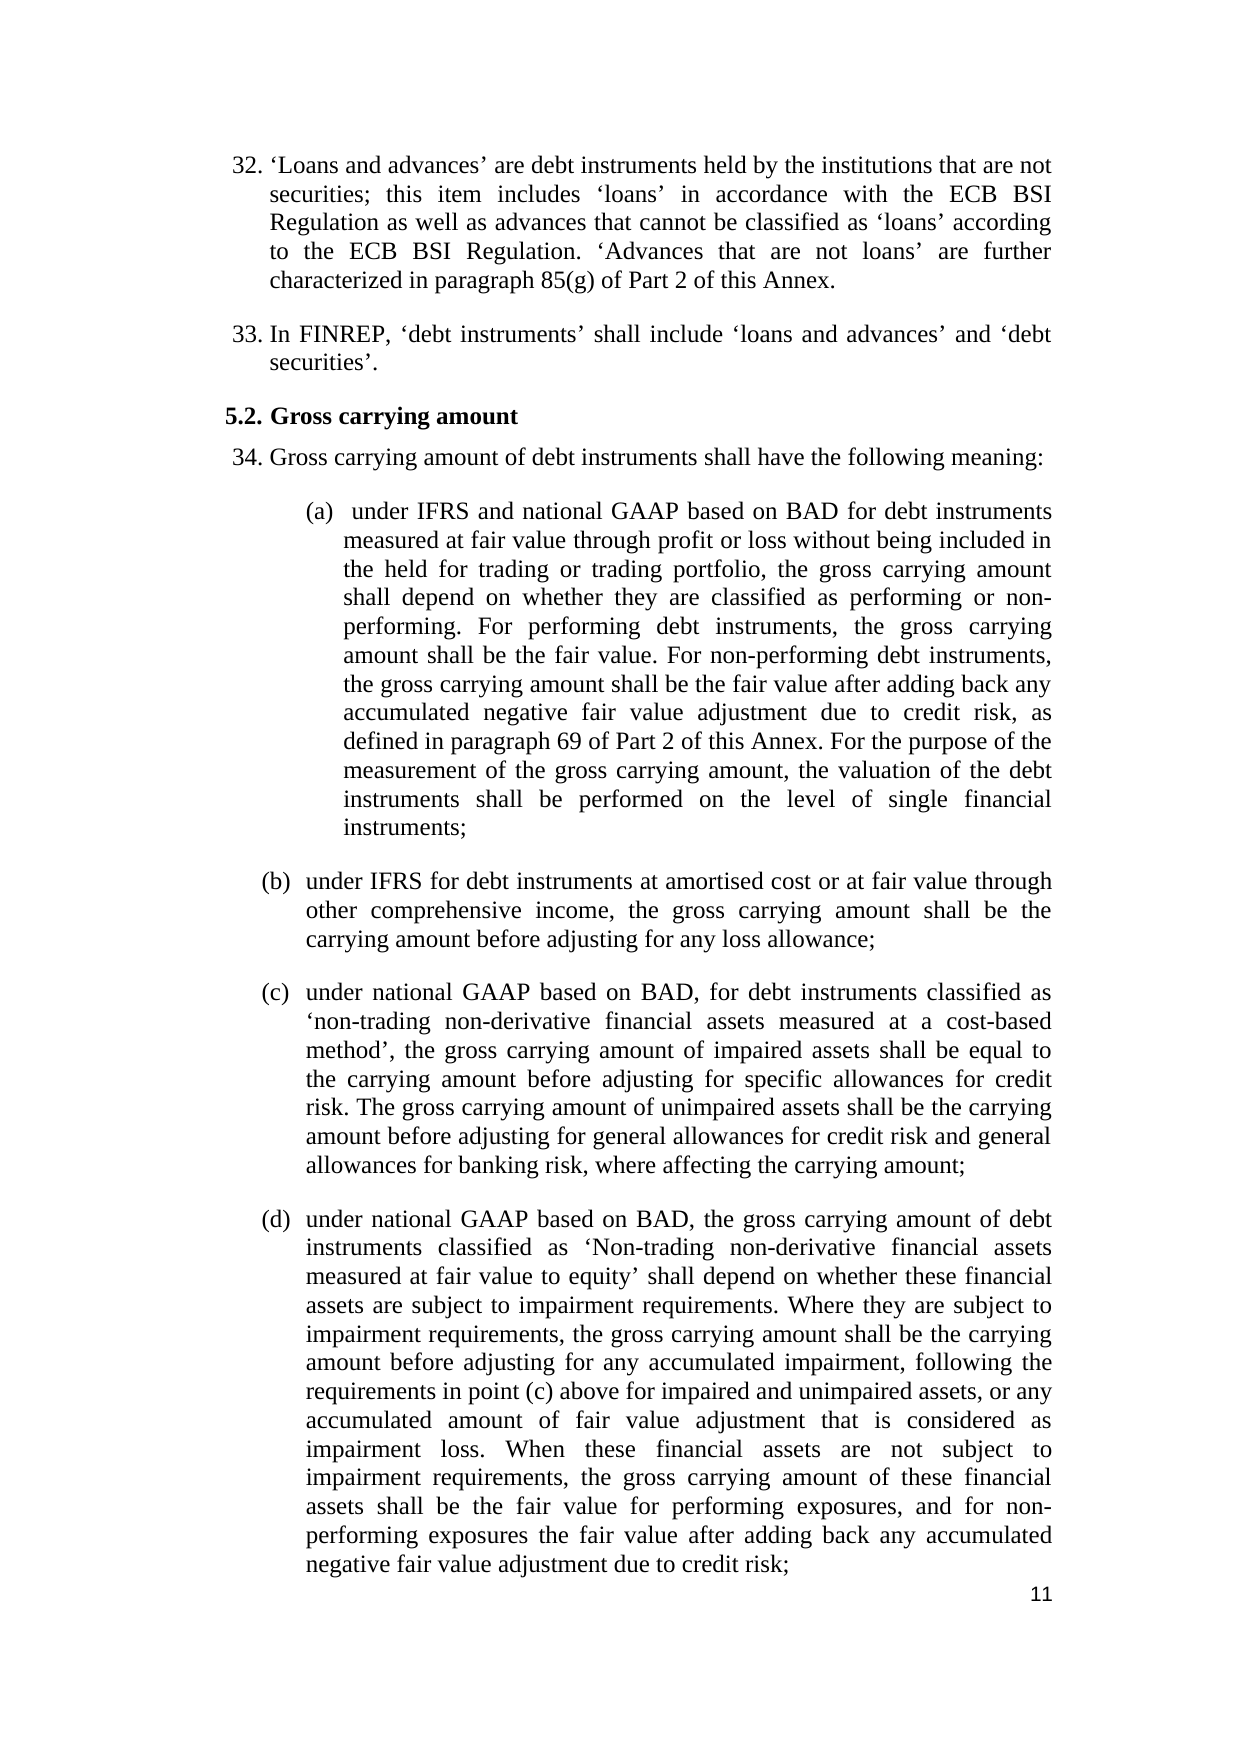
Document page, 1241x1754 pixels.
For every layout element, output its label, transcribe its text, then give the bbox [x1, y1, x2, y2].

subtitle Gross carrying amount [225, 401, 1053, 430]
text In FINREP, ‘debt instruments’ shall include ‘loans and advances’ and ‘debt securities’. [232, 319, 1053, 376]
text ‘Loans and advances’ are debt instruments held by the institutions that are not securities; this item includes ‘loans’ in accordance with the ECB BSI Regulation as well as advances that cannot be classified as ‘loans’ according to the ECB BSI Regulation. ‘Advances that are not loans’ are further characterized in paragraph 85(g) of Part 2 of this Annex. [232, 150, 1053, 294]
list under national GAAP based on BAD, for debt instruments classified as ‘non-trading non-derivative financial assets measured at a cost-based method’, the gross carrying amount of impaired assets shall be equal to the carrying amount before adjusting for specific allowances for credit risk. The gross carrying amount of unimpaired assets shall be the carrying amount before adjusting for general allowances for credit risk and general allowances for banking risk, where affecting the carrying amount; [261, 977, 1053, 1179]
text Gross carrying amount of debt instruments shall have the following meaning: [232, 442, 1053, 471]
list under IFRS for debt instruments at amortised cost or at fair value through other comprehensive income, the gross carrying amount shall be the carrying amount before adjusting for any loss allowance; [261, 866, 1053, 952]
list under national GAAP based on BAD, the gross carrying amount of debt instruments classified as ‘Non-trading non-derivative financial assets measured at fair value to equity’ shall depend on whether these financial assets are subject to impairment requirements. Where they are subject to impairment requirements, the gross carrying amount shall be the carrying amount before adjusting for any accumulated impairment, following the requirements in point (c) above for impaired and unimpaired assets, or any accumulated amount of fair value adjustment that is considered as impairment loss. When these financial assets are not subject to impairment requirements, the gross carrying amount of these financial assets shall be the fair value for performing exposures, and for non-performing exposures the fair value after adding back any accumulated negative fair value adjustment due to credit risk; [261, 1204, 1053, 1577]
list under IFRS and national GAAP based on BAD for debt instruments measured at fair value through profit or loss without being included in the held for trading or trading portfolio, the gross carrying amount shall depend on whether they are classified as performing or non-performing. For performing debt instruments, the gross carrying amount shall be the fair value. For non-performing debt instruments, the gross carrying amount shall be the fair value after adding back any accumulated negative fair value adjustment due to credit risk, as defined in paragraph 69 of Part 2 of this Annex. For the purpose of the measurement of the gross carrying amount, the valuation of the debt instruments shall be performed on the level of single financial instruments; [306, 496, 1053, 841]
